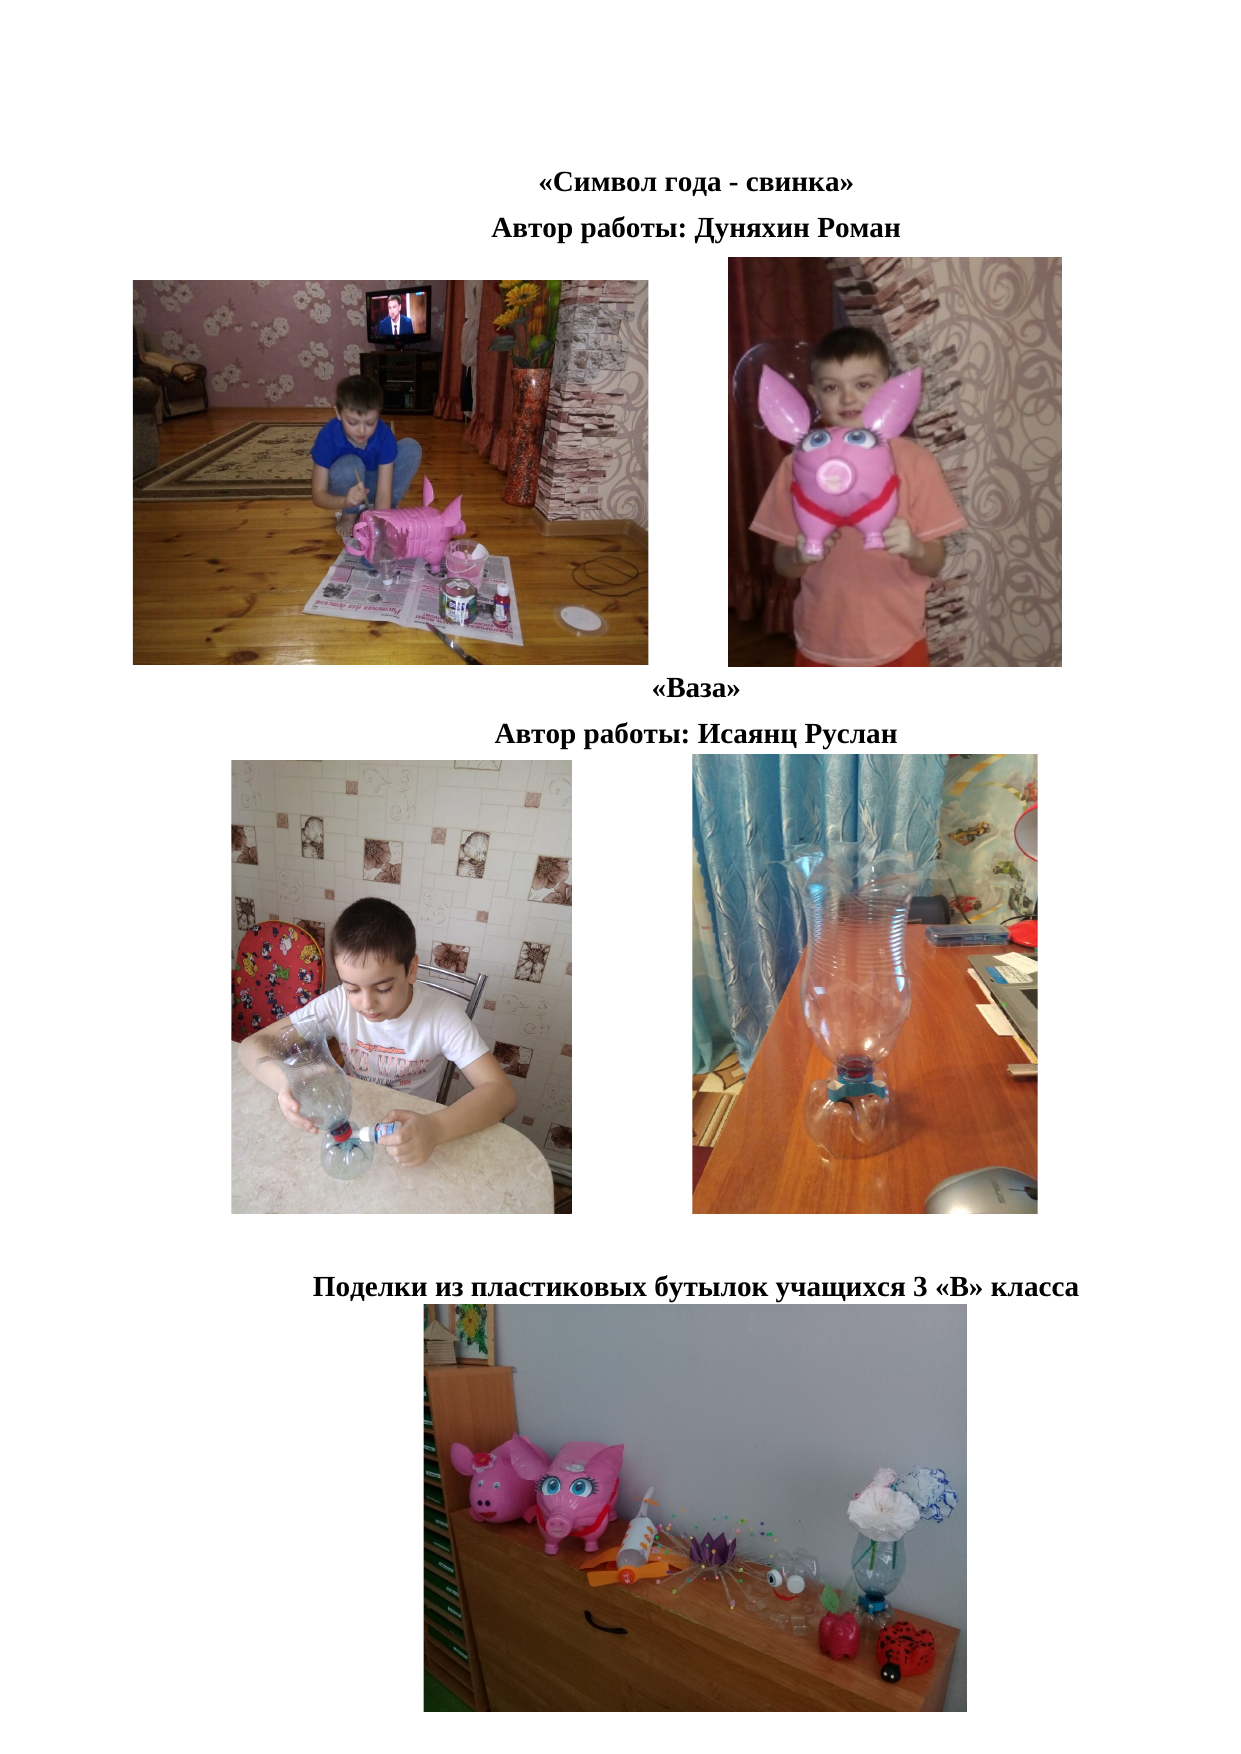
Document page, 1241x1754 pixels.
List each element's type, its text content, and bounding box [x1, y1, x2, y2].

picture [423, 1304, 967, 1711]
picture [231, 760, 572, 1214]
text Поделки из пластиковых бутылок учащихся 3 «В» класса [252, 1269, 1140, 1303]
text Автор работы: Исаянц Руслан [252, 717, 1140, 750]
picture [132, 280, 649, 665]
text «Ваза» [252, 671, 1140, 704]
picture [728, 257, 1062, 667]
text «Символ года - свинка» [252, 164, 1140, 198]
picture [692, 754, 1038, 1214]
text Автор работы: Дуняхин Роман [252, 210, 1140, 244]
